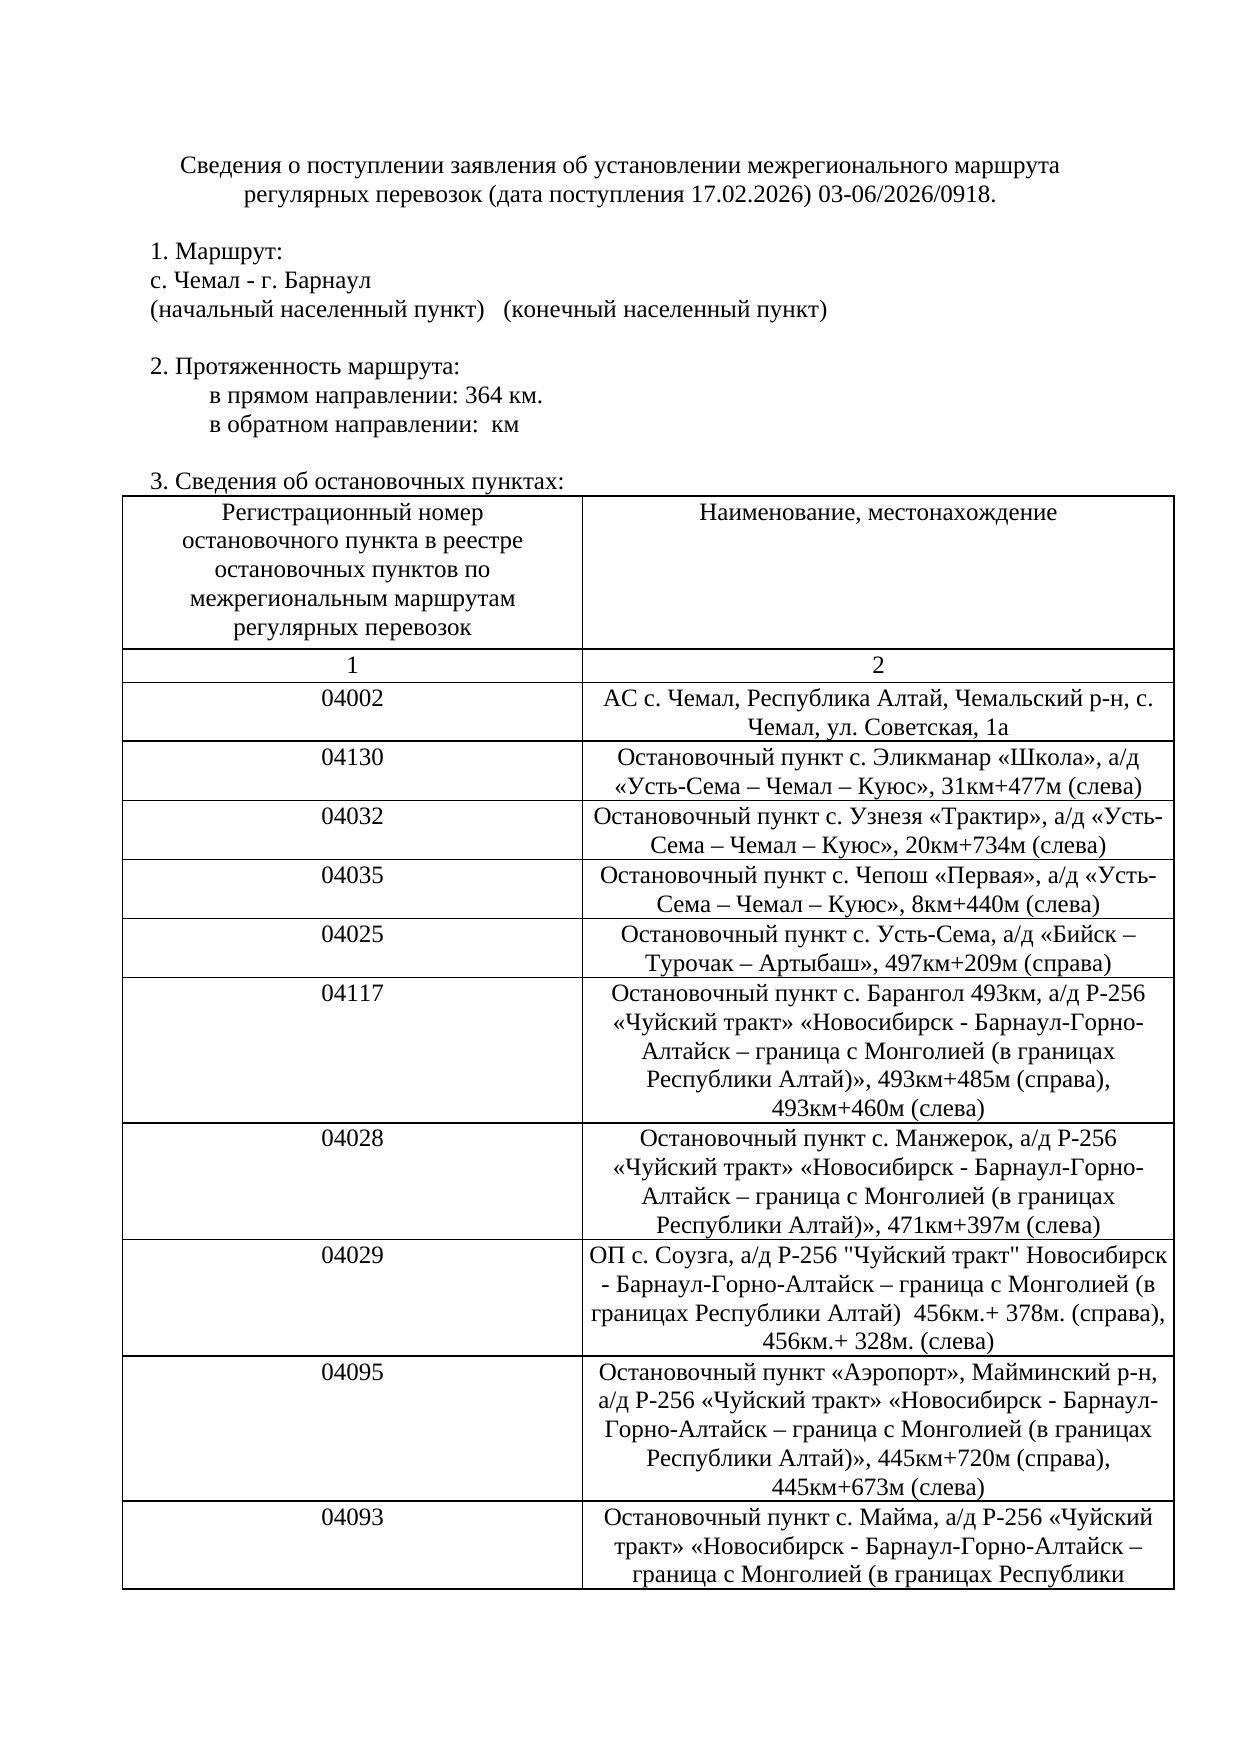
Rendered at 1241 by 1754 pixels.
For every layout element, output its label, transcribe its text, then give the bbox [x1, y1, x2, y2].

table_cell 04035 [123, 860, 582, 918]
table_cell 04093 [123, 1502, 582, 1588]
table_cell 04025 [123, 919, 582, 977]
text в обратном направлении: км [150, 409, 1090, 437]
text 1. Маршрут: [150, 236, 1090, 265]
table_cell 04117 [123, 978, 582, 1122]
table_cell 04028 [123, 1124, 582, 1238]
table_cell Остановочный пункт с. Барангол 493км, а/д Р-256 «Чуйский тракт» «Новосибирск - Барнаул-Горно-Алтайск – граница с Монголией (в границах Республики Алтай)», 493км+485м (справа), 493км+460м (слева) [583, 978, 1173, 1122]
table_cell 04029 [123, 1240, 582, 1355]
table_cell 04130 [123, 742, 582, 799]
table_cell Остановочный пункт с. Эликманар «Школа», а/д «Усть-Сема – Чемал – Куюс», 31км+477м (слева) [583, 742, 1173, 799]
table_cell ОП с. Соузга, а/д Р-256 "Чуйский тракт" Новосибирск - Барнаул-Горно-Алтайск – граница с Монголией (в границах Республики Алтай) 456км.+ 378м. (справа), 456км.+ 328м. (слева) [583, 1240, 1173, 1355]
table_cell Остановочный пункт с. Манжерок, а/д Р-256 «Чуйский тракт» «Новосибирск - Барнаул-Горно-Алтайск – граница с Монголией (в границах Республики Алтай)», 471км+397м (слева) [583, 1124, 1173, 1238]
text (начальный населенный пункт) (конечный населенный пункт) [150, 294, 1090, 322]
table_cell 04002 [123, 683, 582, 740]
table_header Наименование, местонахождение [583, 497, 1173, 648]
table_header Регистрационный номер остановочного пункта в реестре остановочных пунктов по межрегиональным маршрутам регулярных перевозок [123, 497, 582, 648]
table_cell Остановочный пункт с. Узнезя «Трактир», а/д «Усть-Сема – Чемал – Куюс», 20км+734м (слева) [583, 801, 1173, 858]
table_cell Остановочный пункт с. Чепош «Первая», а/д «Усть-Сема – Чемал – Куюс», 8км+440м (слева) [583, 860, 1173, 918]
text Сведения о поступлении заявления об установлении межрегионального маршрута регулярных перевозок (дата поступления 17.02.2026) 03-06/2026/0918. [150, 150, 1090, 207]
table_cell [583, 1502, 1173, 1588]
table_cell 04095 [123, 1357, 582, 1500]
table_cell АС с. Чемал, Республика Алтай, Чемальский р-н, с. Чемал, ул. Советская, 1а [583, 683, 1173, 740]
table_cell Остановочный пункт «Аэропорт», Майминский р-н, а/д Р-256 «Чуйский тракт» «Новосибирск - Барнаул-Горно-Алтайск – граница с Монголией (в границах Республики Алтай)», 445км+720м (справа), 445км+673м (слева) [583, 1357, 1173, 1500]
table_cell 04032 [123, 801, 582, 858]
table_cell 2 [583, 650, 1173, 681]
text с. Чемал - г. Барнаул [150, 265, 1090, 294]
text в прямом направлении: 364 км. [150, 380, 1090, 409]
text 2. Протяженность маршрута: [150, 351, 1090, 380]
table_cell Остановочный пункт с. Усть-Сема, а/д «Бийск – Турочак – Артыбаш», 497км+209м (справа) [583, 919, 1173, 977]
text 3. Сведения об остановочных пунктах: [150, 466, 1090, 495]
table_cell 1 [123, 650, 582, 681]
